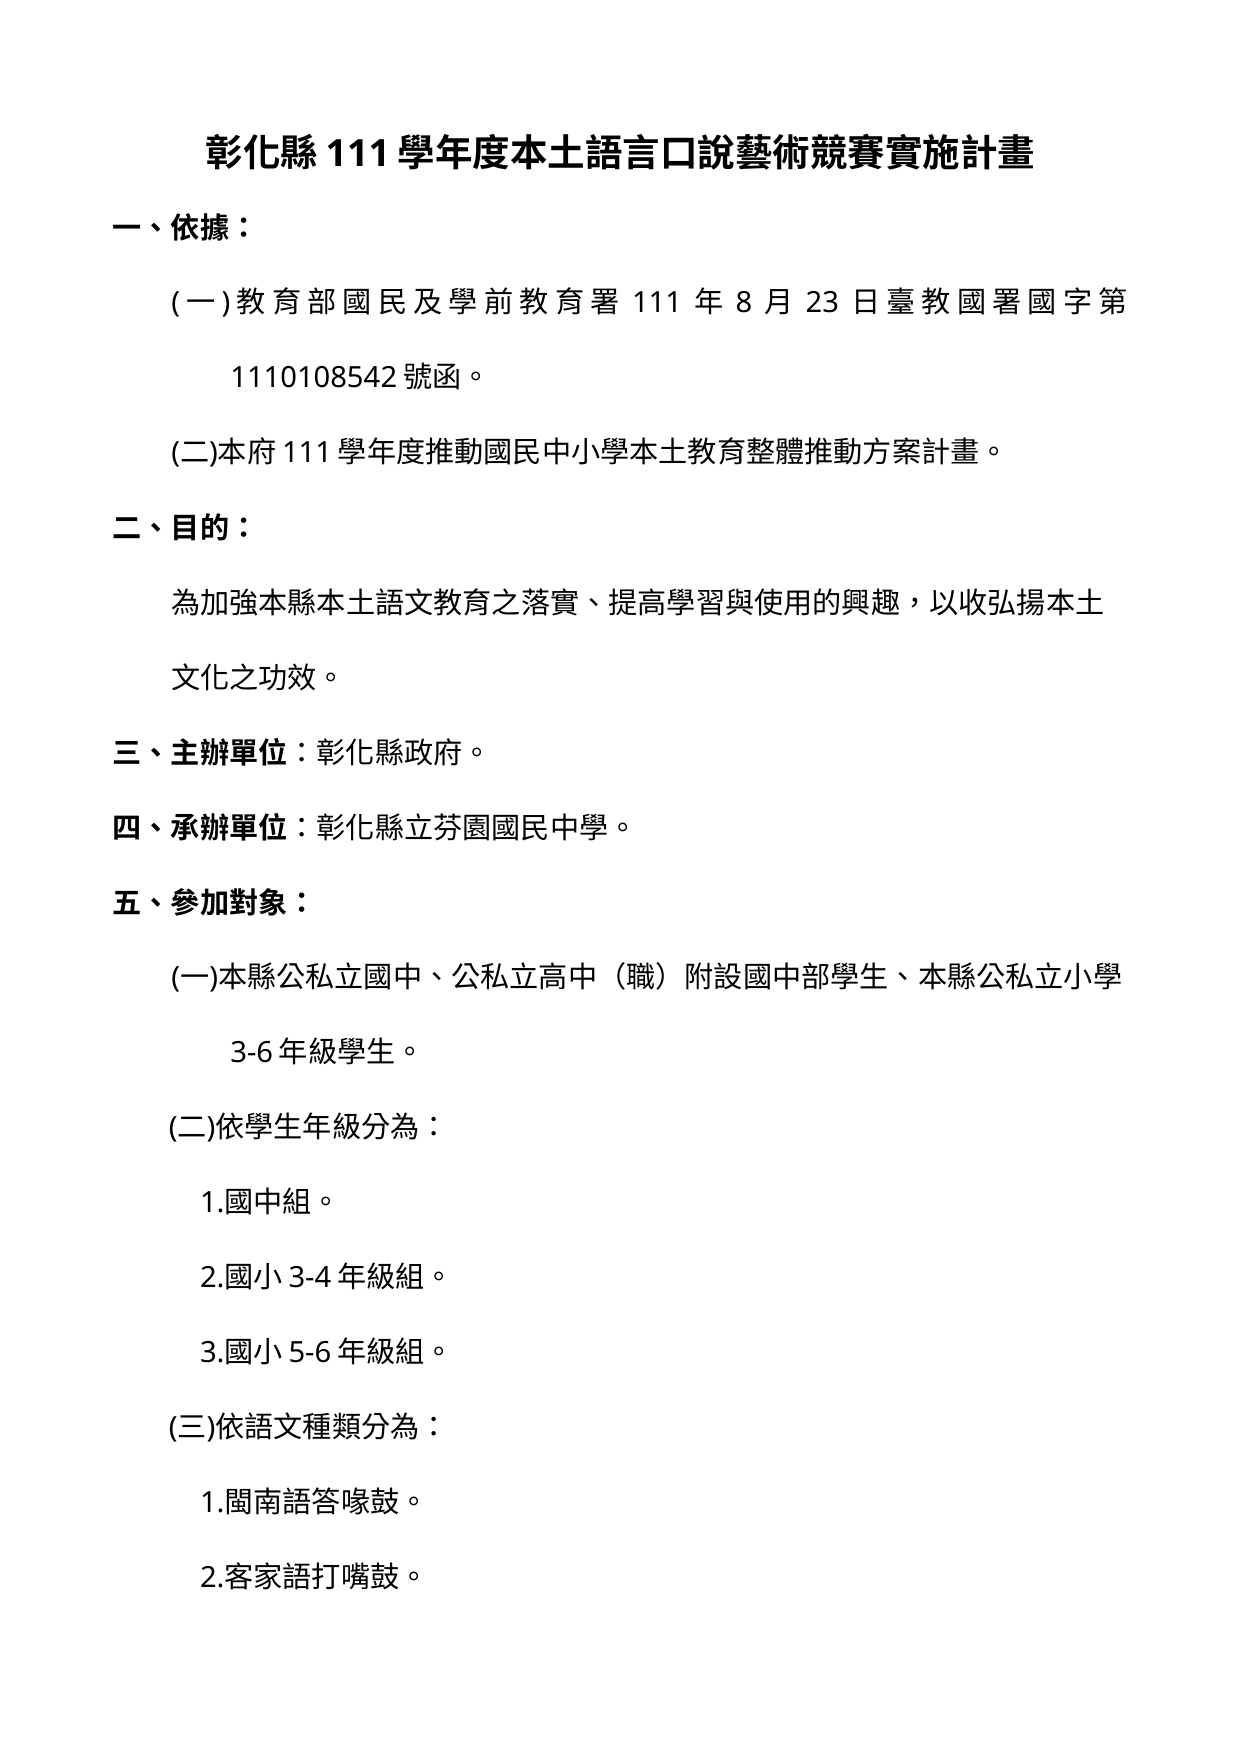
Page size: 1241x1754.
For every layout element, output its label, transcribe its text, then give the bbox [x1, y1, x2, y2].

text 三、主辦單位：彰化縣政府。 [112, 713, 1128, 788]
text 3.國小5-6年級組。 [200, 1313, 1128, 1388]
text (一)本縣公私立國中、公私立高中（職）附設國中部學生、本縣公私立小學3-6年級學生。 [171, 938, 1128, 1088]
text (二)依學生年級分為： [168, 1088, 1128, 1163]
text 2.國小3-4年級組。 [200, 1238, 1128, 1313]
text (二)本府111學年度推動國民中小學本土教育整體推動方案計畫。 [171, 413, 1128, 488]
text 一、依據： [112, 188, 1128, 263]
text 彰化縣111學年度本土語言口說藝術競賽實施計畫 [112, 113, 1128, 188]
text 二、目的： [112, 488, 1128, 563]
text 四、承辦單位：彰化縣立芬園國民中學。 [112, 788, 1128, 863]
text (一)教育部國民及學前教育署111年8月23日臺教國署國字第1110108542號函。 [171, 263, 1128, 413]
text 為加強本縣本土語文教育之落實、提高學習與使用的興趣，以收弘揚本土文化之功效。 [171, 563, 1128, 713]
text 2.客家語打嘴鼓。 [200, 1538, 1128, 1613]
text 五、參加對象： [112, 863, 1128, 938]
text (三)依語文種類分為： [168, 1388, 1128, 1463]
text 1.國中組。 [200, 1163, 1128, 1238]
text 1.閩南語答喙鼓。 [200, 1463, 1128, 1538]
